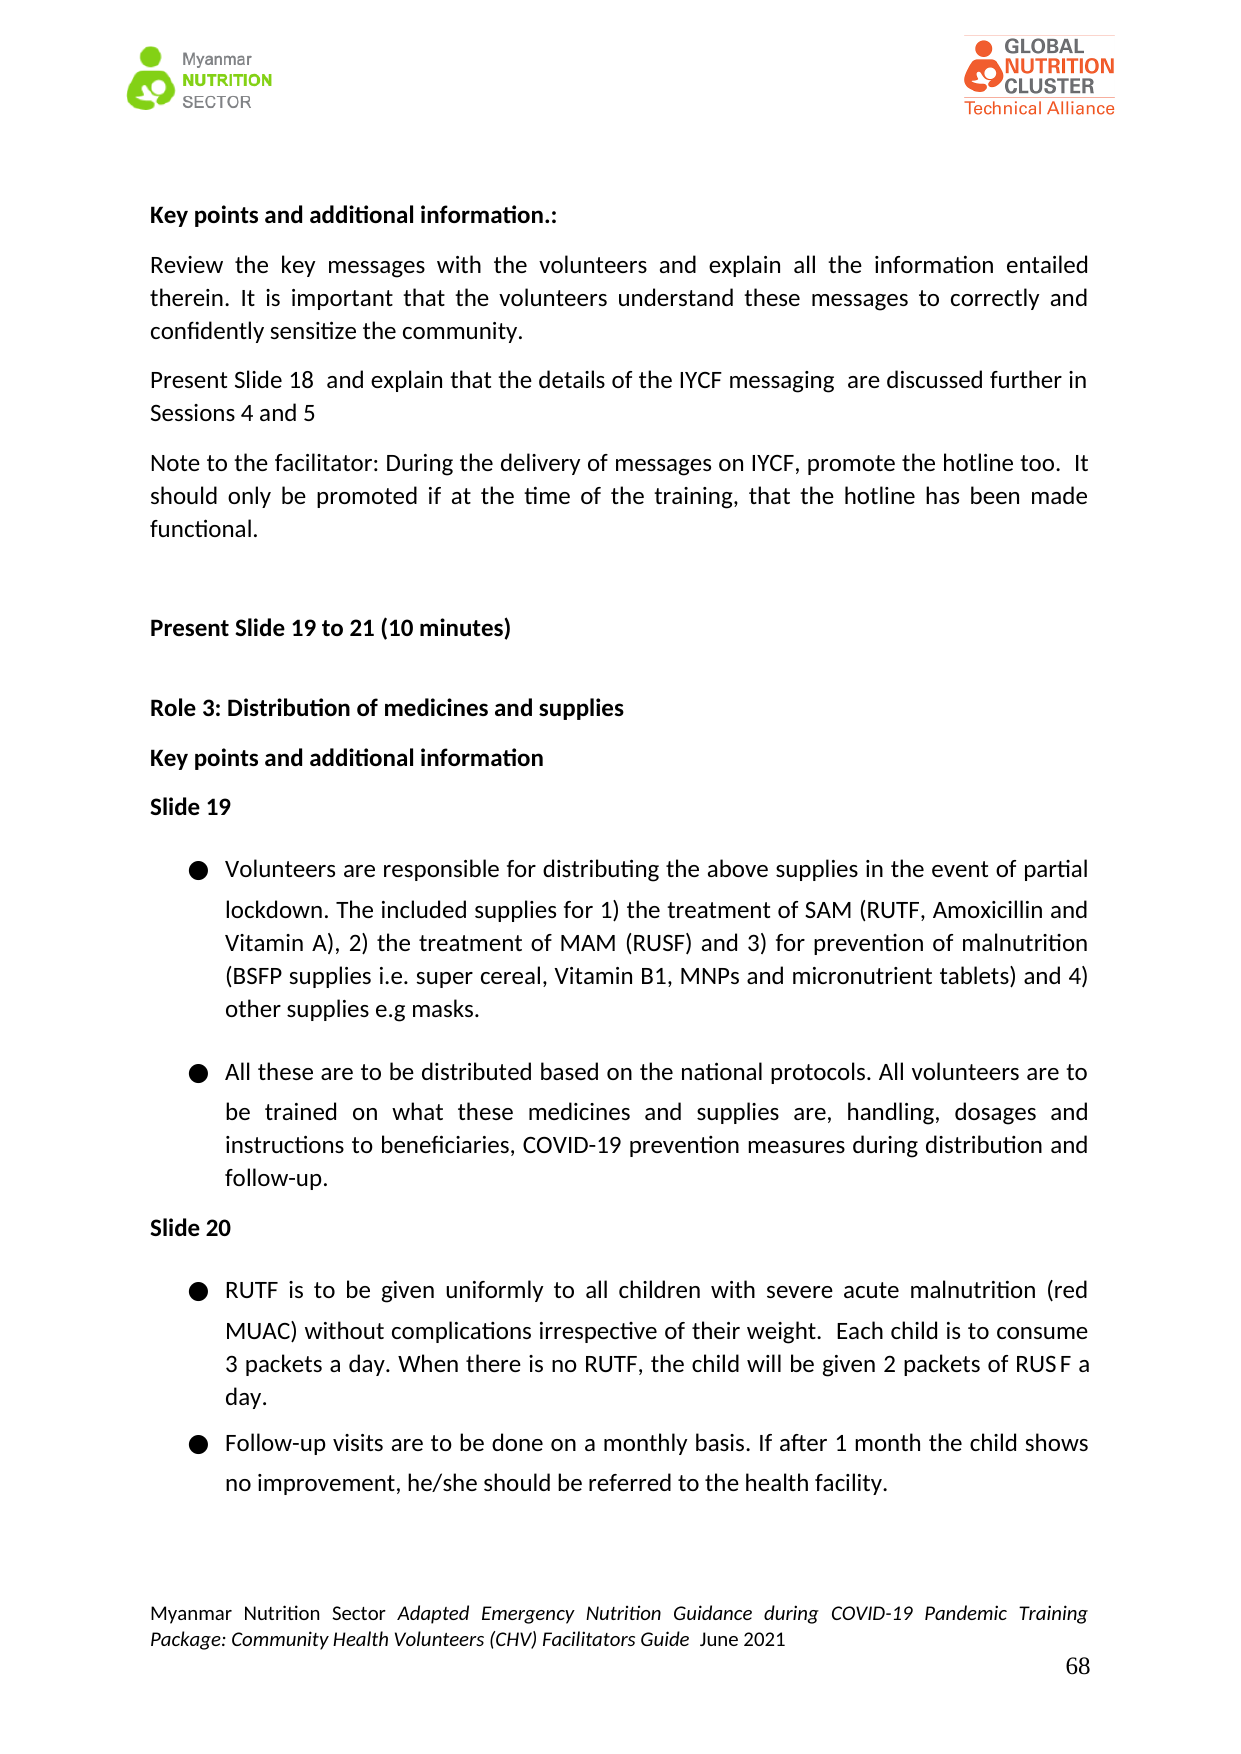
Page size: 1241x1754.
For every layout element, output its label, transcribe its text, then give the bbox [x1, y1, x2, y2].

text Key points and additional information.: [150, 199, 1090, 230]
text Note to the facilitator: During the delivery of messages on IYCF, promote the hotline too. It should only be promoted if at the time of the training, that the hotline has been made functional. [150, 447, 1090, 543]
text Slide 19 [150, 791, 1090, 822]
text Role 3: Distribution of medicines and supplies [150, 692, 1090, 723]
text Present Slide 18 and explain that the details of the IYCF messaging are discussed further in Sessions 4 and 5 [150, 364, 1090, 428]
list Follow-up visits are to be done on a monthly basis. If after 1 month the child shows no improvement, he/she should be referred to the health facility. [187, 1414, 1090, 1498]
picture [964, 35, 1115, 119]
text Present Slide 19 to 21 (10 minutes) [150, 612, 1090, 643]
picture [109, 35, 299, 134]
text Review the key messages with the volunteers and explain all the information entailed therein. It is important that the volunteers understand these messages to correctly and confidently sensitize the community. [150, 249, 1090, 346]
list All these are to be distributed based on the national protocols. All volunteers are to be trained on what these medicines and supplies are, handling, dosages and instructions to beneficiaries, COVID-19 prevention measures during distribution and follow-up. [187, 1043, 1090, 1193]
list Volunteers are responsible for distributing the above supplies in the event of partial lockdown. The included supplies for 1) the treatment of SAM (RUTF, Amoxicillin and Vitamin A), 2) the treatment of MAM (RUSF) and 3) for prevention of malnutrition (BSFP supplies i.e. super cereal, Vitamin B1, MNPs and micronutrient tablets) and 4) other supplies e.g masks. [187, 841, 1090, 1024]
text Key points and additional information [150, 742, 1090, 772]
list RUTF is to be given uniformly to all children with severe acute malnutrition (red MUAC) without complications irrespective of their weight. Each child is to consume 3 packets a day. When there is no RUTF, the child will be given 2 packets of RUSF a day. [187, 1262, 1090, 1412]
text Slide 20 [150, 1212, 1090, 1242]
